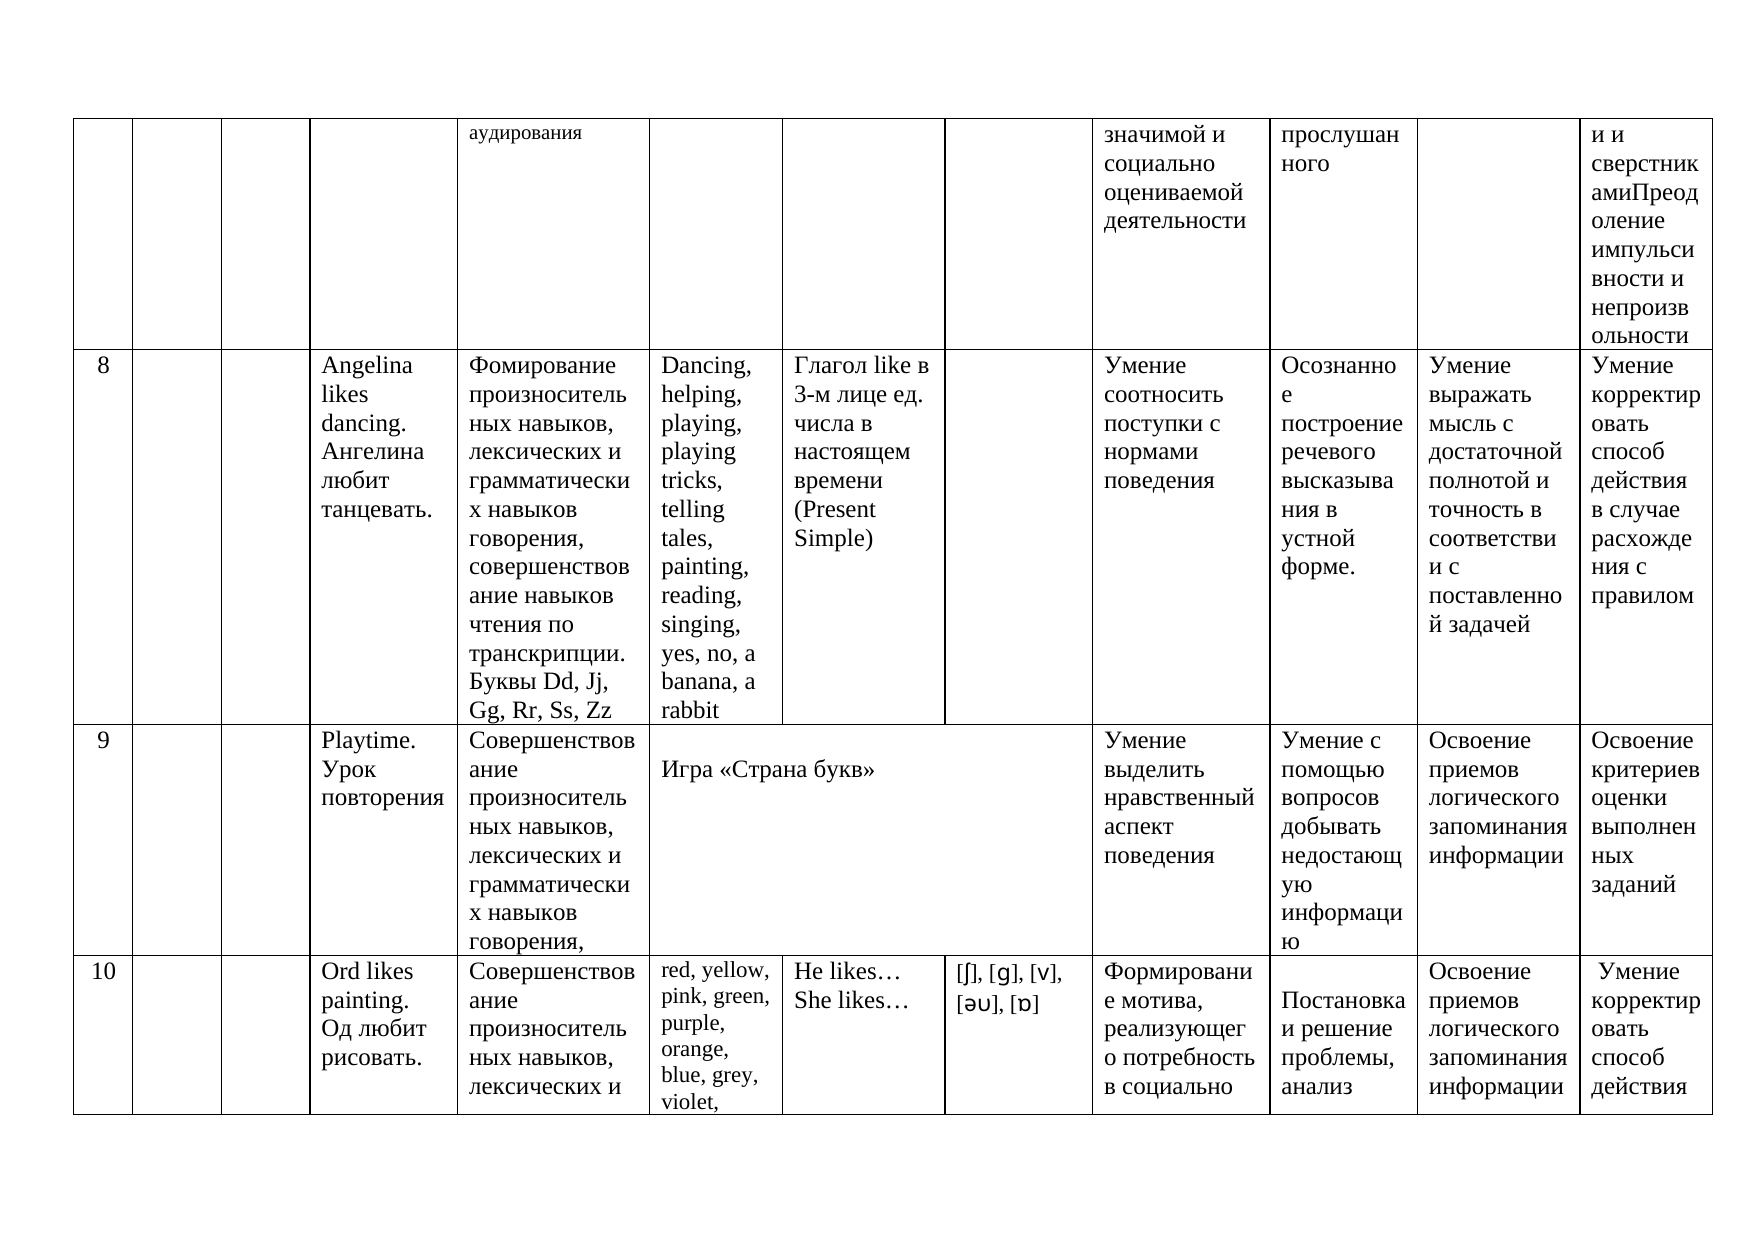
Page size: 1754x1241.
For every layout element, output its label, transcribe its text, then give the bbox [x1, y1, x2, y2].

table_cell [311, 956, 457, 1114]
table_cell [133, 725, 221, 955]
table_cell Освоение приемов логического запоминания информации [1418, 725, 1579, 955]
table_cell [458, 956, 649, 1114]
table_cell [783, 956, 944, 1114]
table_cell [1271, 119, 1417, 349]
table_cell Умение соотносить поступки с нормами поведения [1093, 350, 1269, 724]
table_cell 8 [74, 350, 132, 724]
table_cell Умение с помощью вопросов добывать недостающую информацию [1271, 725, 1417, 955]
table_cell Глагол like в 3-м лице ед. числа в настоящем времени (Present Simple) [783, 350, 944, 724]
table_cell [1581, 119, 1712, 349]
table_cell Dancing, helping, playing, playing tricks, telling tales, painting, reading, singing, yes, no, a banana, a rabbit [650, 350, 782, 724]
table_cell Совершенствование произносительных навыков, лексических и грамматических навыков говорения, [458, 725, 649, 955]
table_cell Playtime. Урок повторения [311, 725, 457, 955]
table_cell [1093, 956, 1269, 1114]
table_cell Умение корректировать способ действия в случае расхождения с правилом [1581, 350, 1712, 724]
table_cell [222, 350, 309, 724]
table_cell Умение выражать мысль с достаточной полнотой и точность в соответствии с поставленной задачей [1418, 350, 1579, 724]
table_cell 9 [74, 725, 132, 955]
table_cell Игра «Страна букв» [650, 725, 1092, 955]
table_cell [1418, 956, 1579, 1114]
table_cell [1581, 956, 1712, 1114]
table_cell Освоение критериев оценки выполненных заданий [1581, 725, 1712, 955]
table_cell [1418, 119, 1579, 349]
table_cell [1093, 119, 1269, 349]
table_cell Умение выделить нравственный аспект поведения [1093, 725, 1269, 955]
table_cell [222, 119, 309, 349]
table_cell [133, 119, 221, 349]
table_cell Фомирование произносительных навыков, лексических и грамматических навыков говорения, совершенствование навыков чтения по транскрипции. Буквы Dd, Jj, Gg, Rr, Ss, Zz [458, 350, 649, 724]
table_cell [133, 350, 221, 724]
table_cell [1271, 956, 1417, 1114]
table_cell Angelina likes dancing. Ангелина любит танцевать.иками. глаголом [311, 350, 457, 724]
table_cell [650, 956, 782, 1114]
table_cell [458, 119, 649, 349]
table_cell [222, 725, 309, 955]
table_cell 10 [74, 956, 132, 1114]
table_cell 7 [74, 119, 132, 349]
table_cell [946, 956, 1092, 1114]
table_cell [222, 956, 309, 1114]
table_cell Осознанное построение речевого высказывания в устной форме. [1271, 350, 1417, 724]
table_cell [133, 956, 221, 1114]
table_cell [946, 350, 1092, 724]
